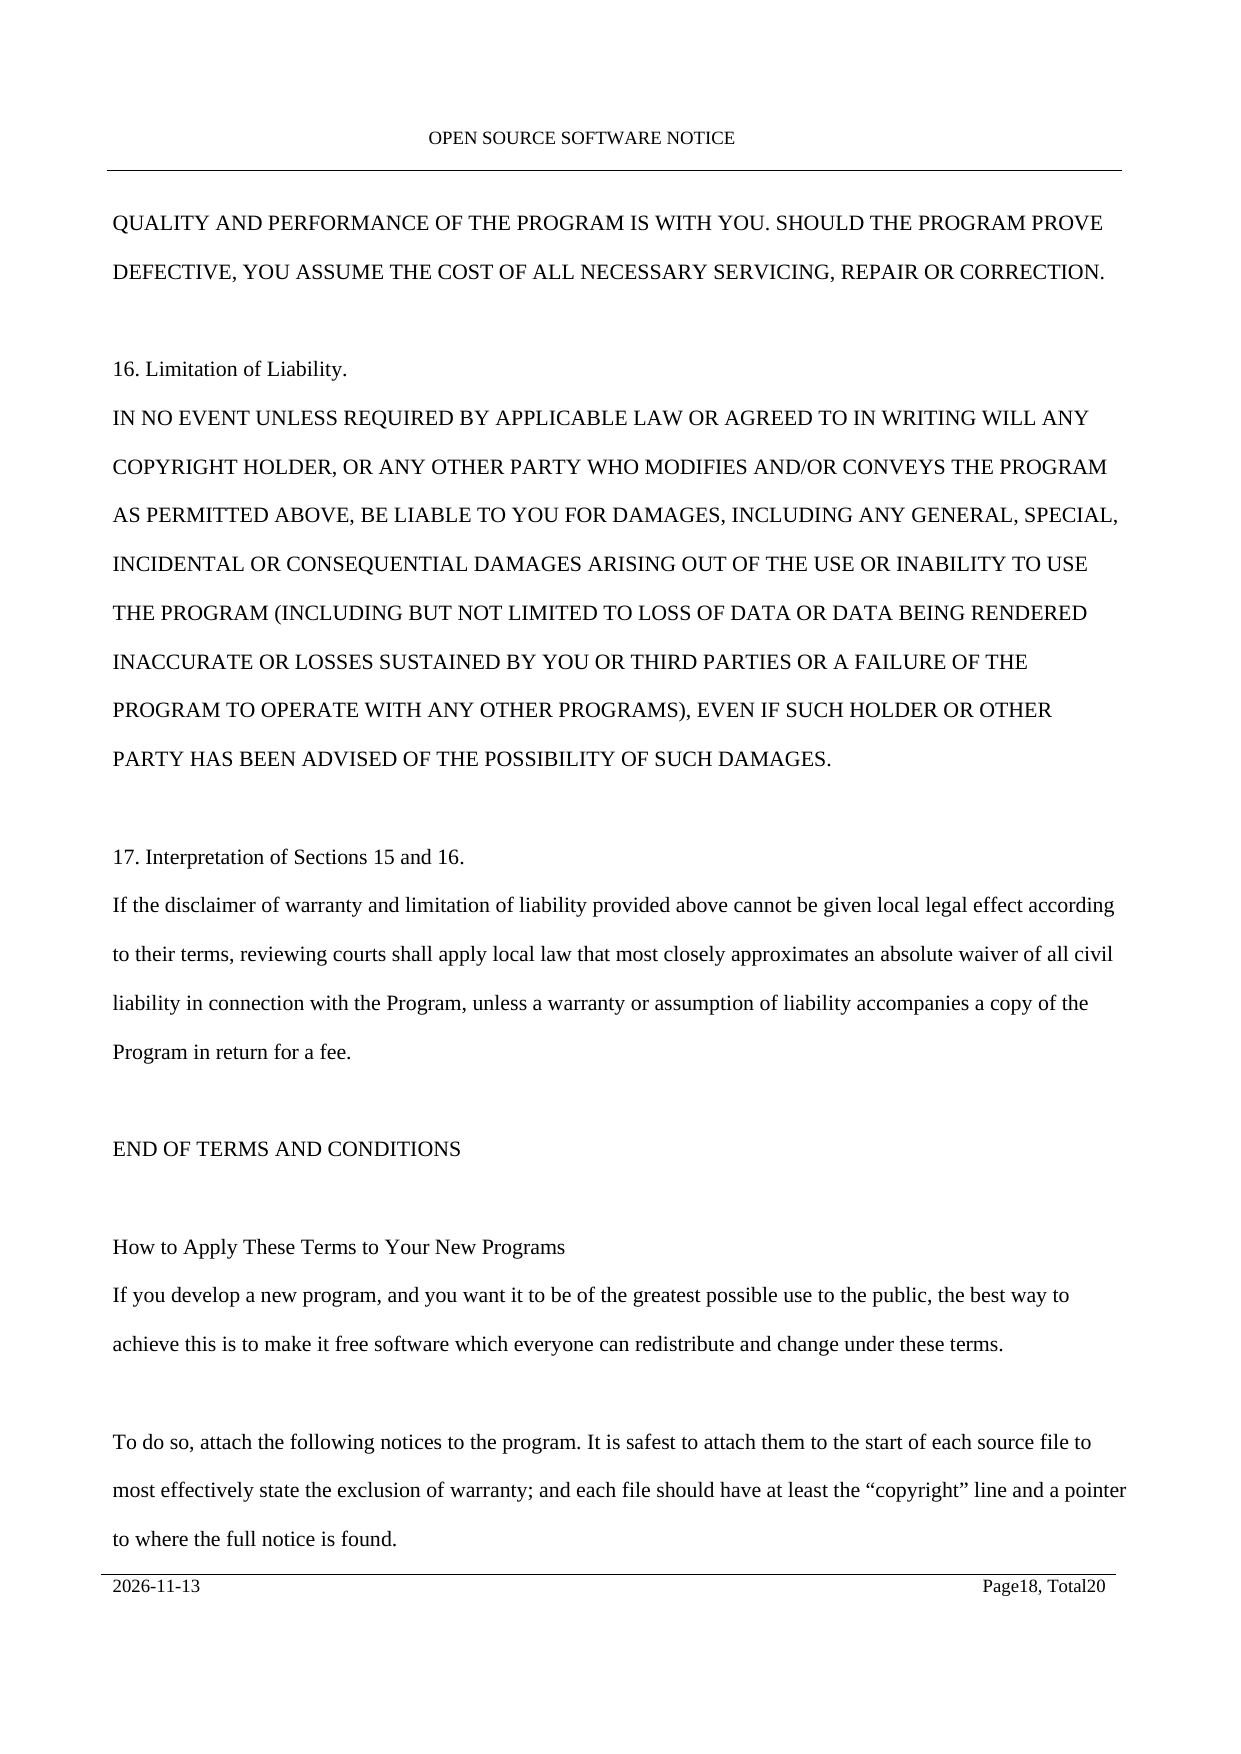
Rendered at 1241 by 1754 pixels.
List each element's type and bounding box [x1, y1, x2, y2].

text [112, 206, 1128, 1555]
